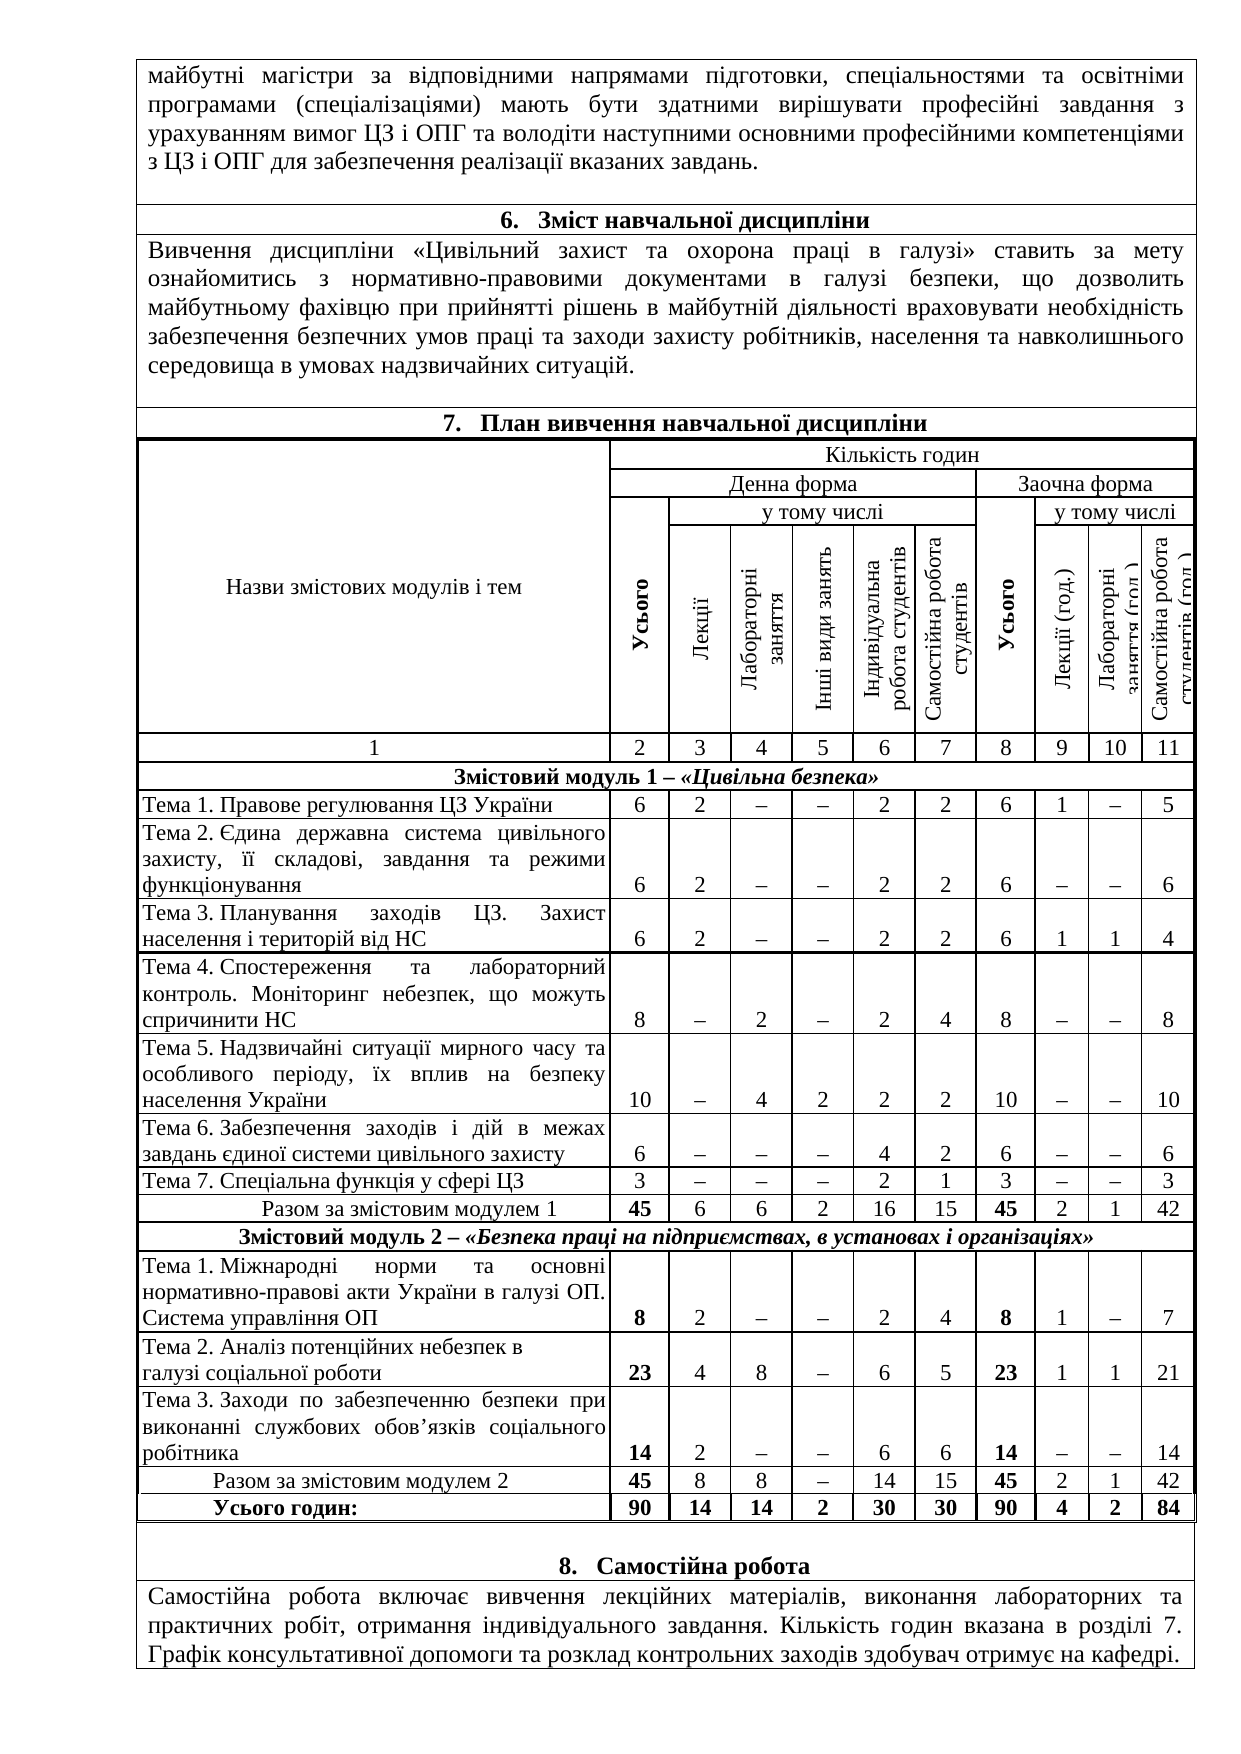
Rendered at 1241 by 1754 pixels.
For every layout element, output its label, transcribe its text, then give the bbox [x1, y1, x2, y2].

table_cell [137, 1581, 1194, 1667]
table_cell План вивчення навчальної дисципліни [137, 408, 1196, 437]
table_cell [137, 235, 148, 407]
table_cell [137, 60, 1196, 204]
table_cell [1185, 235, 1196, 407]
table_cell Самостійна робота [137, 1523, 1194, 1580]
table_cell Зміст навчальної дисципліни [137, 205, 1196, 234]
